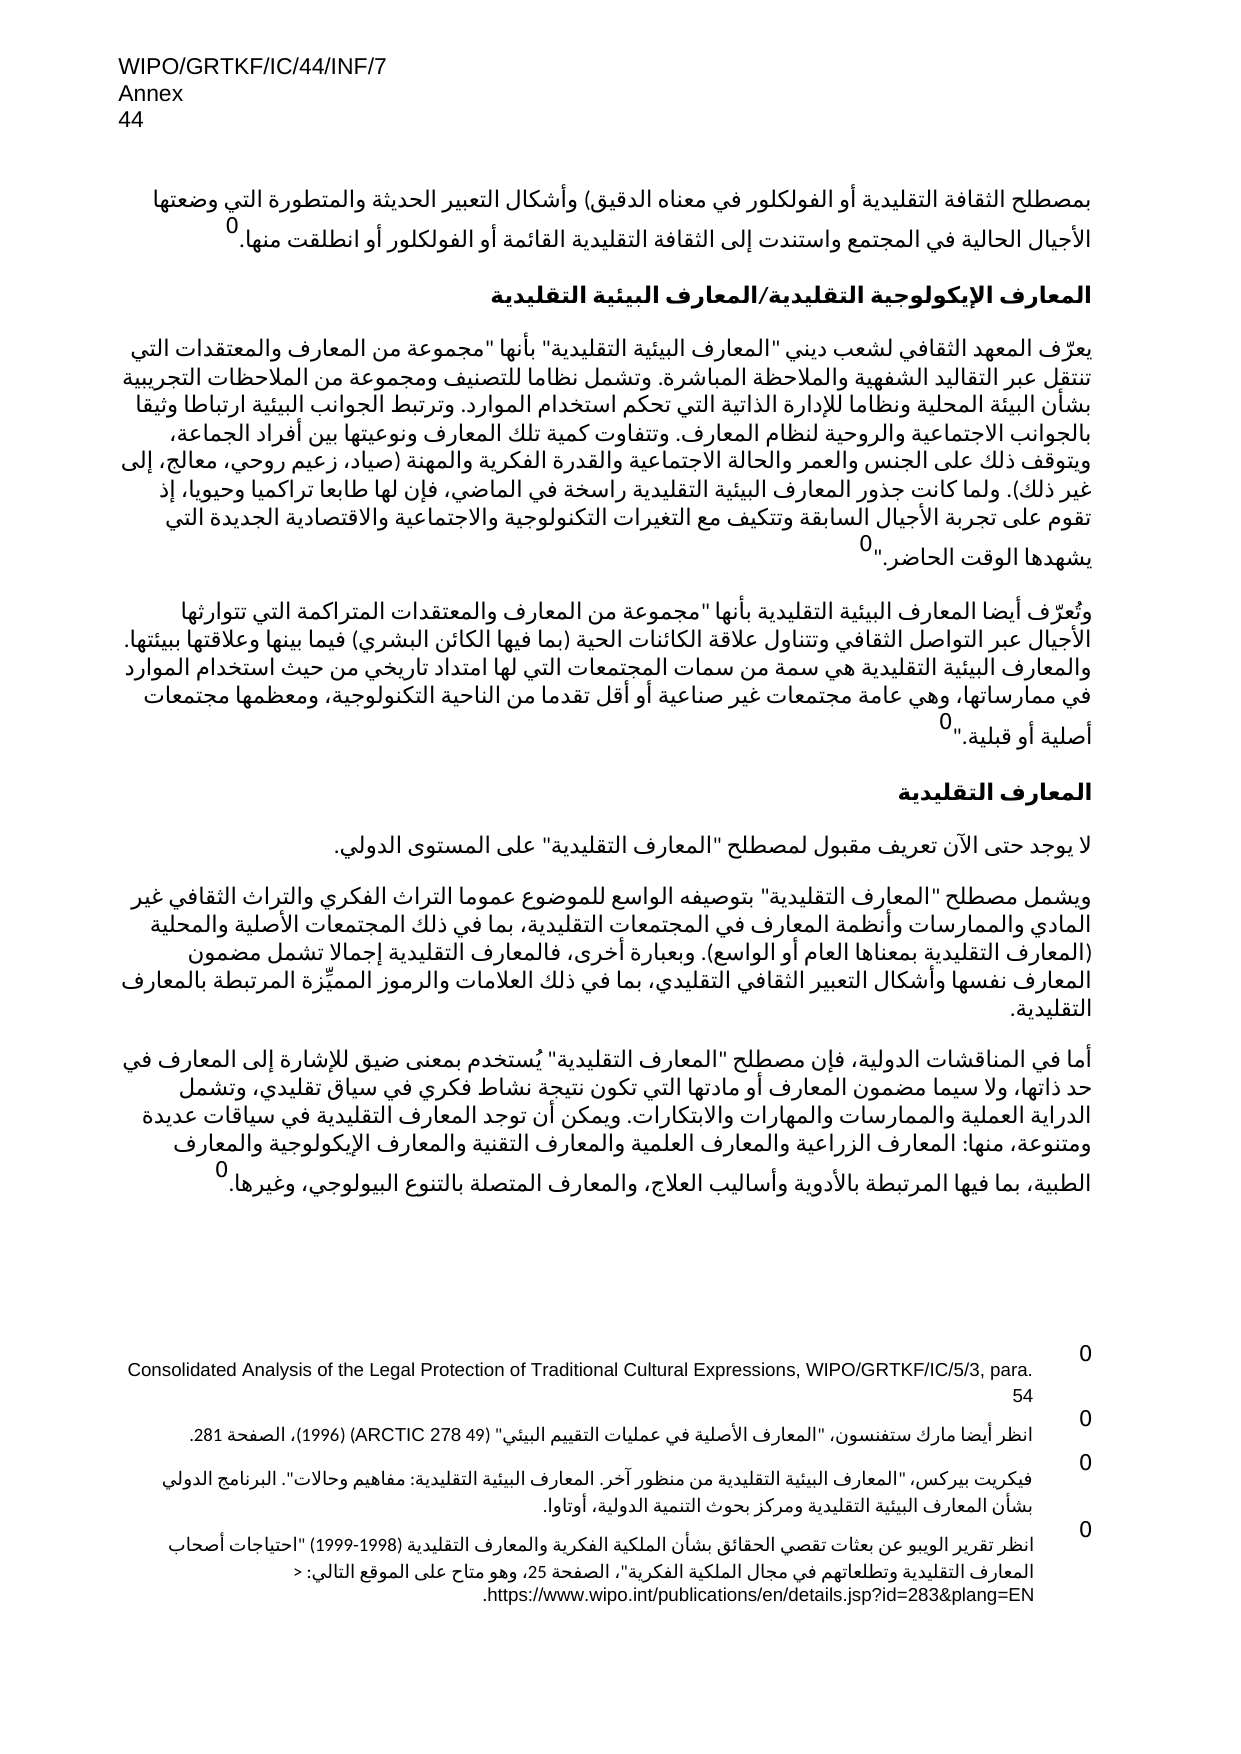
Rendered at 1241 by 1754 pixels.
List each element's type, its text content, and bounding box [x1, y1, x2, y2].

subtitle المعارف الإيكولوجية التقليدية/المعارف البيئية التقليدية [118, 282, 1092, 309]
subtitle المعارف التقليدية [118, 778, 1092, 806]
text يعرّف المعهد الثقافي لشعب ديني "المعارف البيئية التقليدية" بأنها "مجموعة من المعارف والمعتقدات التي تنتقل عبر التقاليد الشفهية والملاحظة المباشرة. وتشمل نظاما للتصنيف ومجموعة من الملاحظات التجريبية بشأن البيئة المحلية ونظاما للإدارة الذاتية التي تحكم استخدام الموارد. وترتبط الجوانب البيئية ارتباطا وثيقا بالجوانب الاجتماعية والروحية لنظام المعارف. وتتفاوت كمية تلك المعارف ونوعيتها بين أفراد الجماعة، ويتوقف ذلك على الجنس والعمر والحالة الاجتماعية والقدرة الفكرية والمهنة (صياد، زعيم روحي، معالج، إلى غير ذلك). ولما كانت جذور المعارف البيئية التقليدية راسخة في الماضي، فإن لها طابعا تراكميا وحيويا، إذ تقوم على تجربة الأجيال السابقة وتتكيف مع التغيرات التكنولوجية والاجتماعية والاقتصادية الجديدة التي يشهدها الوقت الحاضر." [118, 334, 1092, 574]
text ويشمل مصطلح "المعارف التقليدية" بتوصيفه الواسع للموضوع عموما التراث الفكري والتراث الثقافي غير المادي والممارسات وأنظمة المعارف في المجتمعات التقليدية، بما في ذلك المجتمعات الأصلية والمحلية (المعارف التقليدية بمعناها العام أو الواسع). وبعبارة أخرى، فالمعارف التقليدية إجمالا تشمل مضمون المعارف نفسها وأشكال التعبير الثقافي التقليدي، بما في ذلك العلامات والرموز المميِّزة المرتبطة بالمعارف التقليدية. [118, 882, 1092, 1022]
text أما في المناقشات الدولية، فإن مصطلح "المعارف التقليدية" يُستخدم بمعنى ضيق للإشارة إلى المعارف في حد ذاتها، ولا سيما مضمون المعارف أو مادتها التي تكون نتيجة نشاط فكري في سياق تقليدي، وتشمل الدراية العملية والممارسات والمهارات والابتكارات. ويمكن أن توجد المعارف التقليدية في سياقات عديدة ومتنوعة، منها: المعارف الزراعية والمعارف العلمية والمعارف التقنية والمعارف الإيكولوجية والمعارف الطبية، بما فيها المرتبطة بالأدوية وأساليب العلاج، والمعارف المتصلة بالتنوع البيولوجي، وغيرها. [118, 1045, 1092, 1201]
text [118, 185, 1092, 257]
text لا يوجد حتى الآن تعريف مقبول لمصطلح "المعارف التقليدية" على المستوى الدولي. [118, 831, 1092, 859]
text وتُعرّف أيضا المعارف البيئية التقليدية بأنها "مجموعة من المعارف والمعتقدات المتراكمة التي تتوارثها الأجيال عبر التواصل الثقافي وتتناول علاقة الكائنات الحية (بما فيها الكائن البشري) فيما بينها وعلاقتها ببيئتها. والمعارف البيئية التقليدية هي سمة من سمات المجتمعات التي لها امتداد تاريخي من حيث استخدام الموارد في ممارساتها، وهي عامة مجتمعات غير صناعية أو أقل تقدما من الناحية التكنولوجية، ومعظمها مجتمعات أصلية أو قبلية." [118, 597, 1092, 753]
